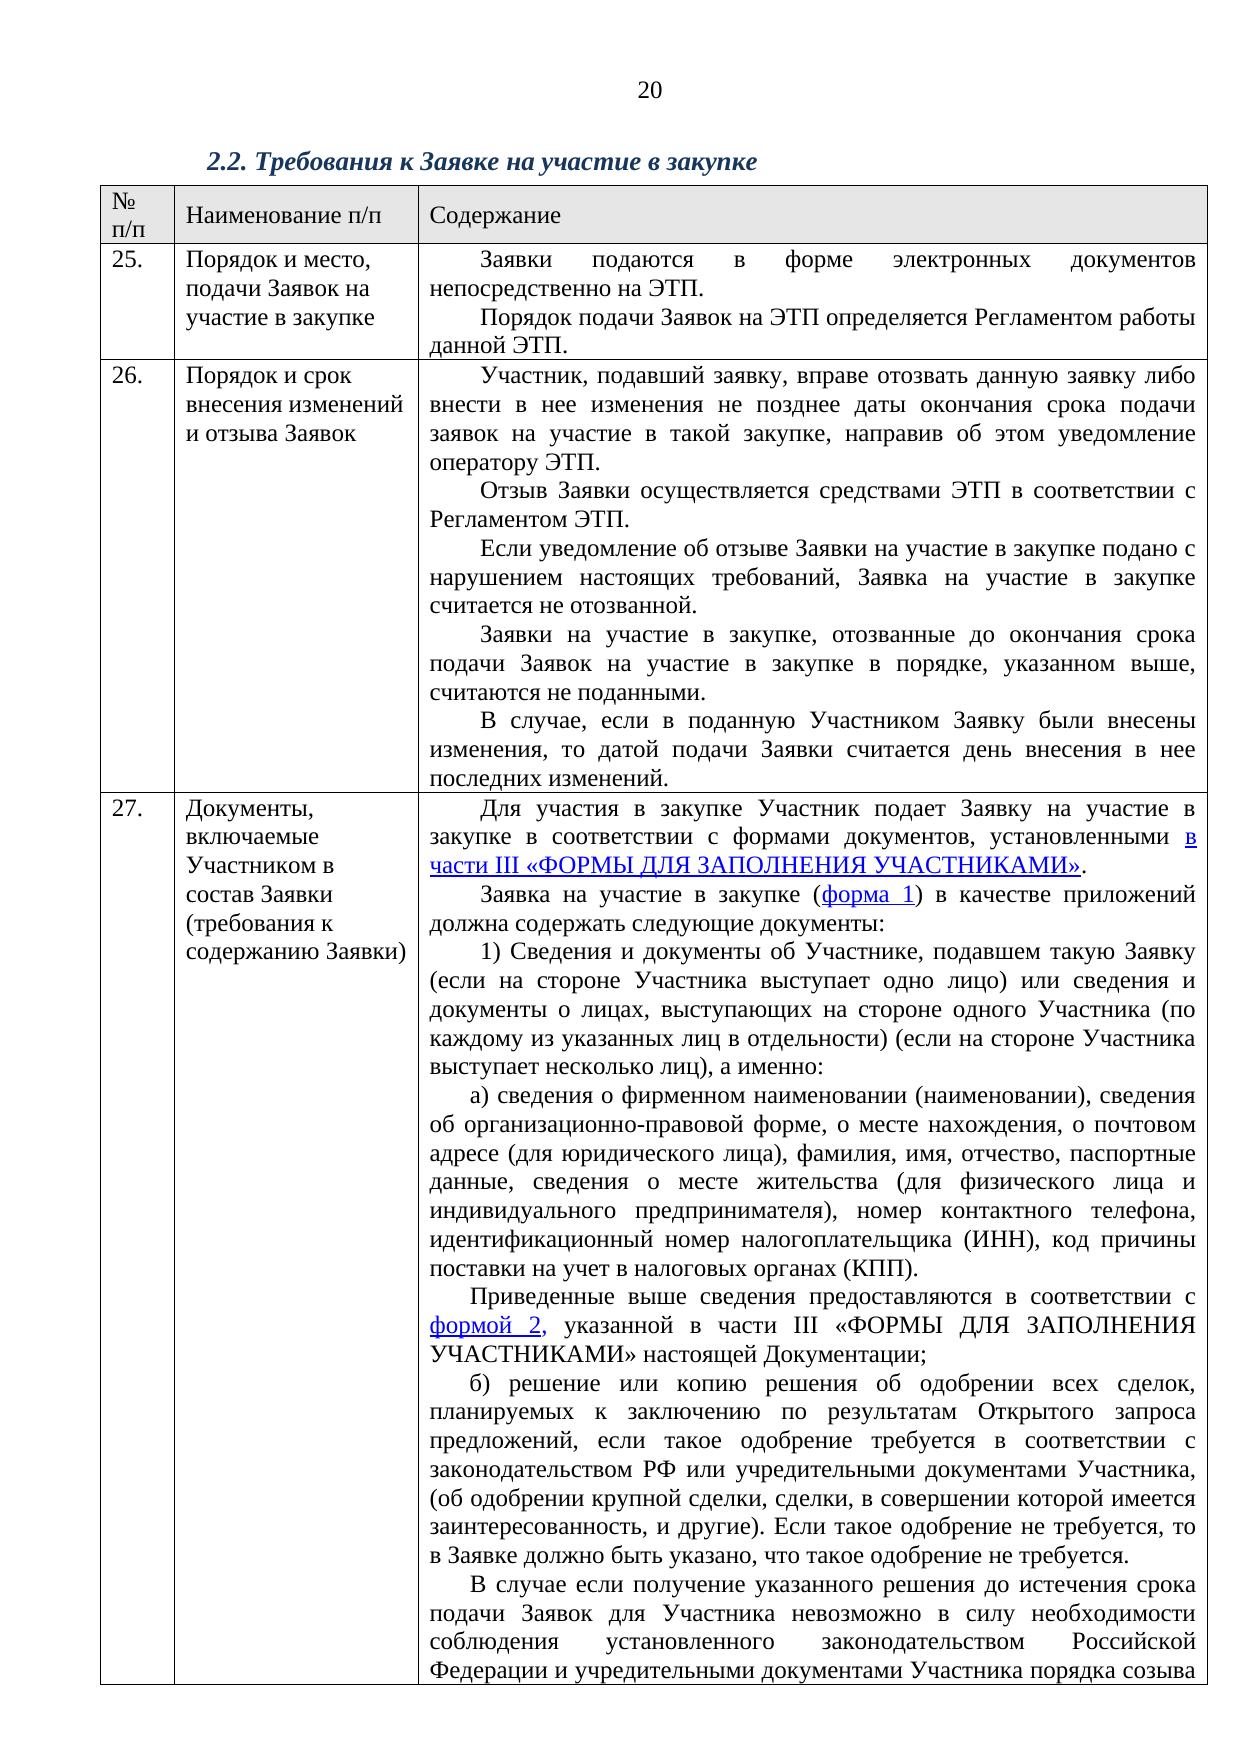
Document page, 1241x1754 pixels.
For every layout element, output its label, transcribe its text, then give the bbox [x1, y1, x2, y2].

table_cell Порядок и срок внесения изменений и отзыва Заявок [175, 360, 418, 792]
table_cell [419, 793, 1207, 1684]
table_cell Порядок и место, подачи Заявок на участие в закупке [175, 244, 418, 359]
table_header Содержание [419, 186, 1207, 243]
table_header Наименование п/п [175, 186, 418, 243]
table_cell [101, 244, 174, 359]
table_header № п/п [101, 186, 174, 243]
table_cell Заявки подаются в форме электронных документов непосредственно на ЭТП. Порядок подачи Заявок на ЭТП определяется Регламентом работы данной ЭТП. [419, 244, 1207, 359]
text 2.2. Требования к Заявке на участие в закупке [207, 145, 1181, 176]
table_cell [101, 793, 174, 1684]
table_cell Участник, подавший заявку, вправе отозвать данную заявку либо внести в нее изменения не позднее даты окончания срока подачи заявок на участие в такой закупке, направив об этом уведомление оператору ЭТП. Отзыв Заявки осуществляется средствами ЭТП в соответствии с Регламентом ЭТП. Если уведомление об отзыве Заявки на участие в закупке подано с нарушением настоящих требований, Заявка на участие в закупке считается не отозванной. Заявки на участие в закупке, отозванные до окончания срока подачи Заявок на участие в закупке в порядке, указанном выше, считаются не поданными. В случае, если в поданную Участником Заявку были внесены изменения, то датой подачи Заявки считается день внесения в нее последних изменений. [419, 360, 1207, 792]
table_cell [101, 360, 174, 792]
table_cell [175, 793, 418, 1684]
